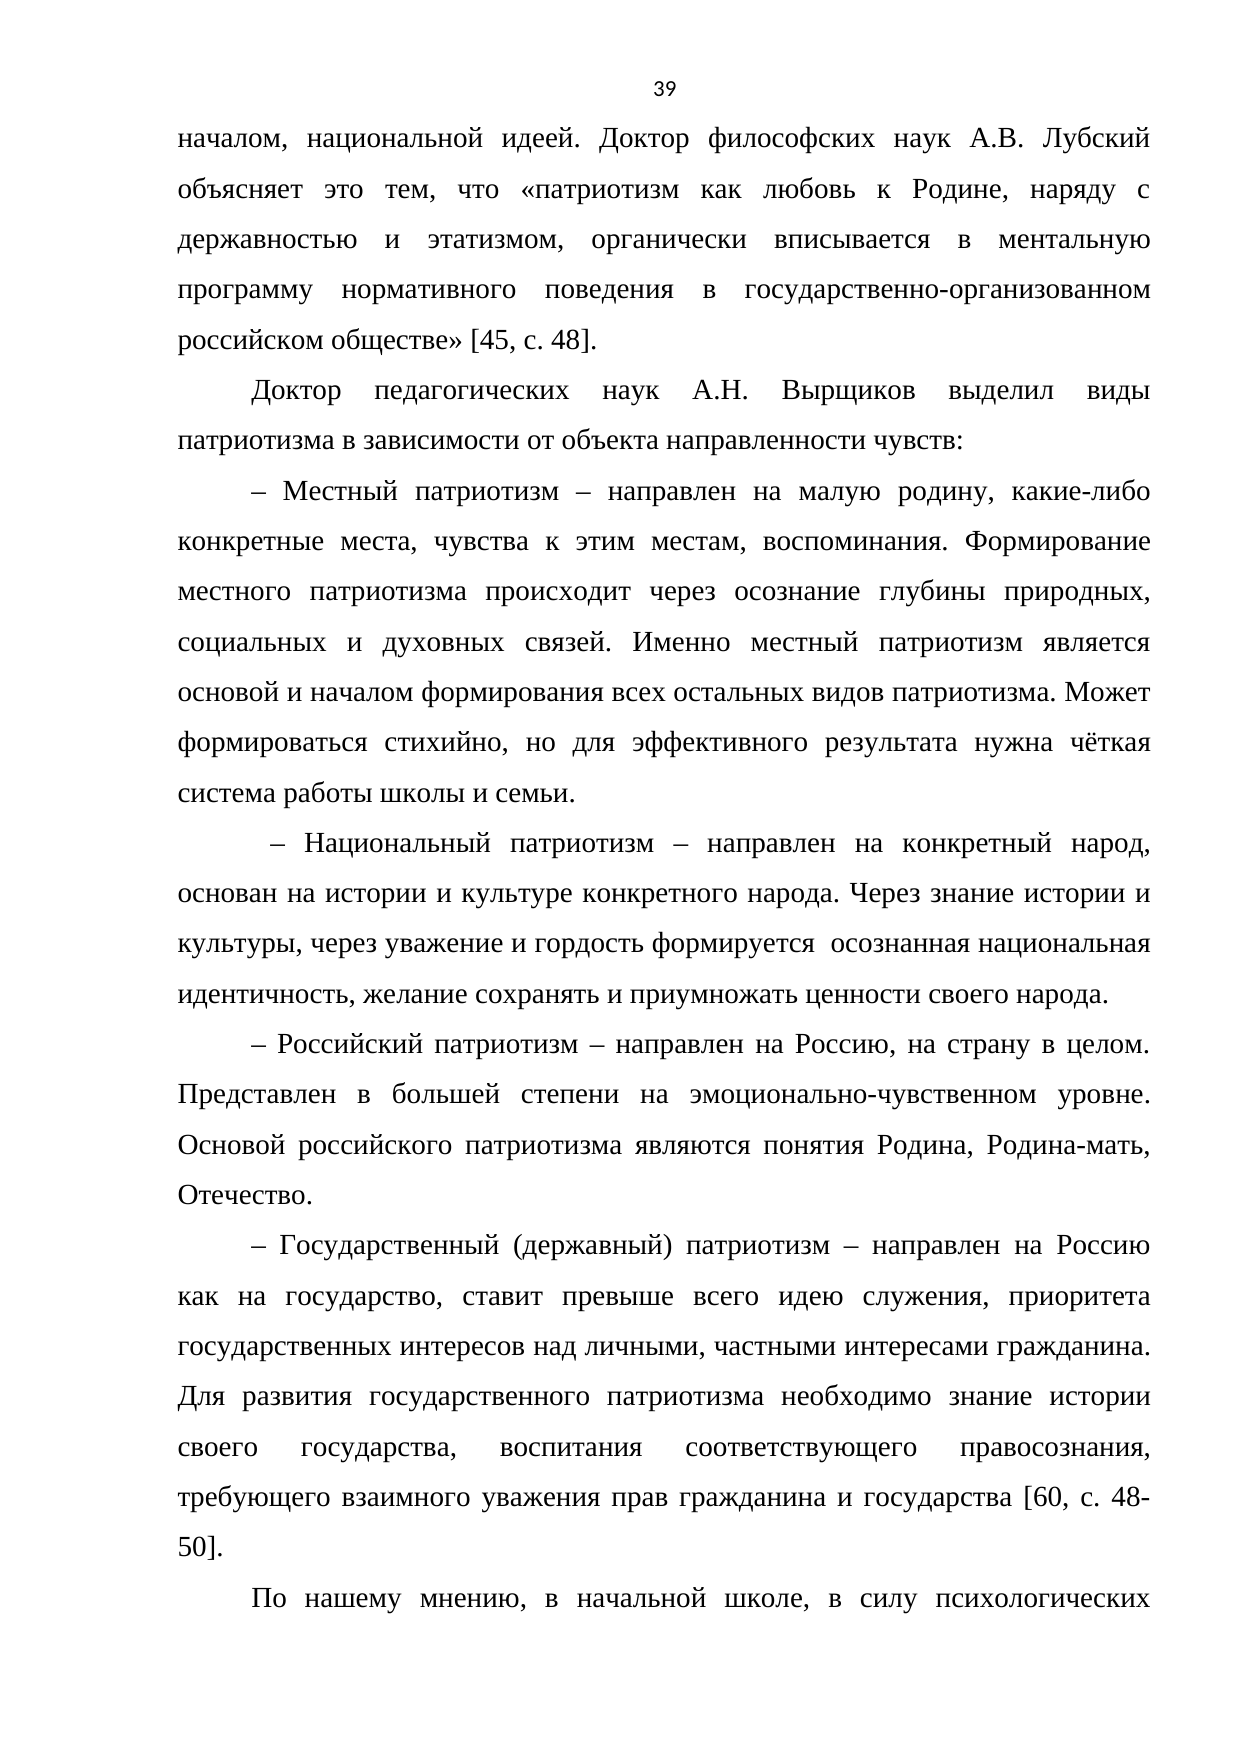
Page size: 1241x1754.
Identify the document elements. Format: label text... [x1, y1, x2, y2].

text – Российский патриотизм – направлен на Россию, на страну в целом. Представлен в большей степени на эмоционально-чувственном уровне. Основой российского патриотизма являются понятия Родина, Родина-мать, Отечество. [177, 1026, 1152, 1211]
text Доктор педагогических наук А.Н. Вырщиков выделил виды патриотизма в зависимости от объекта направленности чувств: [177, 372, 1152, 456]
text – Государственный (державный) патриотизм – направлен на Россию как на государство, ставит превыше всего идею служения, приоритета государственных интересов над личными, частными интересами гражданина. Для развития государственного патриотизма необходимо знание истории своего государства, воспитания соответствующего правосознания, требующего взаимного уважения прав гражданина и государства [60, с. 48-50]. [177, 1227, 1152, 1563]
text – Национальный патриотизм – направлен на конкретный народ, основан на истории и культуре конкретного народа. Через знание истории и культуры, через уважение и гордость формируется осознанная национальная идентичность, желание сохранять и приумножать ценности своего народа. [177, 825, 1152, 1009]
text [177, 1580, 1152, 1613]
text – Местный патриотизм – направлен на малую родину, какие-либо конкретные места, чувства к этим местам, воспоминания. Формирование местного патриотизма происходит через осознание глубины природных, социальных и духовных связей. Именно местный патриотизм является основой и началом формирования всех остальных видов патриотизма. Может формироваться стихийно, но для эффективного результата нужна чёткая система работы школы и семьи. [177, 473, 1152, 808]
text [177, 121, 1152, 355]
